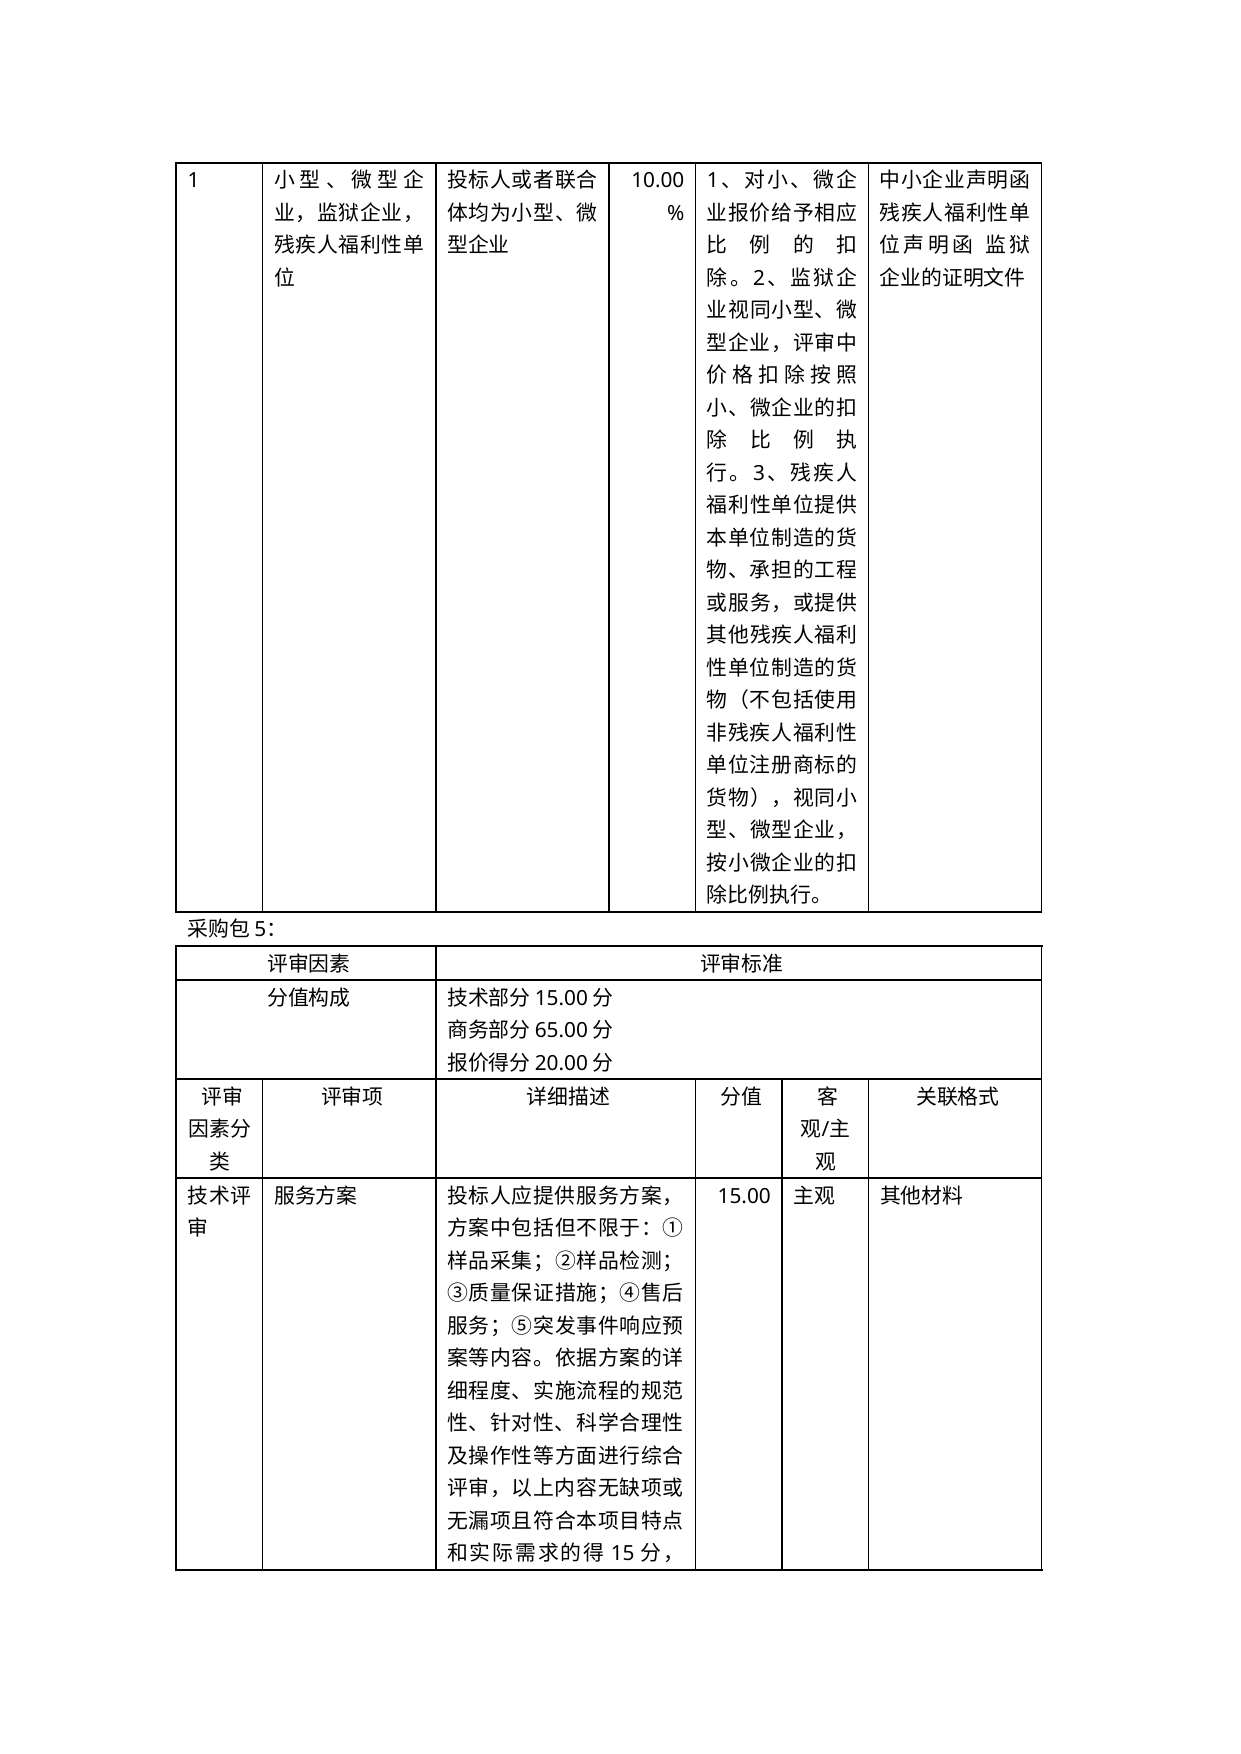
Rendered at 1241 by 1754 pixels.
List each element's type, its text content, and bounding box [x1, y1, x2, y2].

table_cell 分值构成 [177, 981, 435, 1078]
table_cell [437, 1179, 695, 1569]
table_cell 15.00 [696, 1179, 781, 1569]
table_cell 10.00% [610, 164, 695, 911]
table_cell 1 [177, 164, 262, 911]
table_cell 投标人或者联合体均为小型、微型企业 [437, 164, 608, 911]
table_cell 服务方案 [263, 1179, 435, 1569]
table_header 评审因素 [177, 947, 435, 979]
table_cell 详细描述 [437, 1080, 695, 1177]
table_cell 关联格式 [869, 1080, 1041, 1177]
table_cell 分值 [696, 1080, 781, 1177]
table_cell 客观/主观 [783, 1080, 868, 1177]
table_cell 评审项 [263, 1080, 435, 1177]
table_cell 小型、微型企业，监狱企业，残疾人福利性单位 [263, 164, 435, 911]
table_cell 中小企业声明函 残疾人福利性单位声明函 监狱企业的证明文件 [869, 164, 1041, 911]
table_cell 1、对小、微企业报价给予相应比例的扣除。2、监狱企业视同小型、微型企业，评审中价格扣除按照小、微企业的扣除比例执行。3、残疾人福利性单位提供本单位制造的货物、承担的工程或服务，或提供其他残疾人福利性单位制造的货物（不包括使用非残疾人福利性单位注册商标的货物），视同小型、微型企业，按小微企业的扣除比例执行。 [696, 164, 868, 911]
table_cell 技术评审 [177, 1179, 262, 1569]
table_cell 主观 [783, 1179, 868, 1569]
text 采购包5： [187, 913, 1053, 945]
table_cell 评审因素分类 [177, 1080, 262, 1177]
table_cell 技术部分15.00分 商务部分65.00分 报价得分20.00分 [437, 981, 1041, 1078]
table_header 评审标准 [437, 947, 1041, 979]
table_cell 其他材料 [869, 1179, 1041, 1569]
